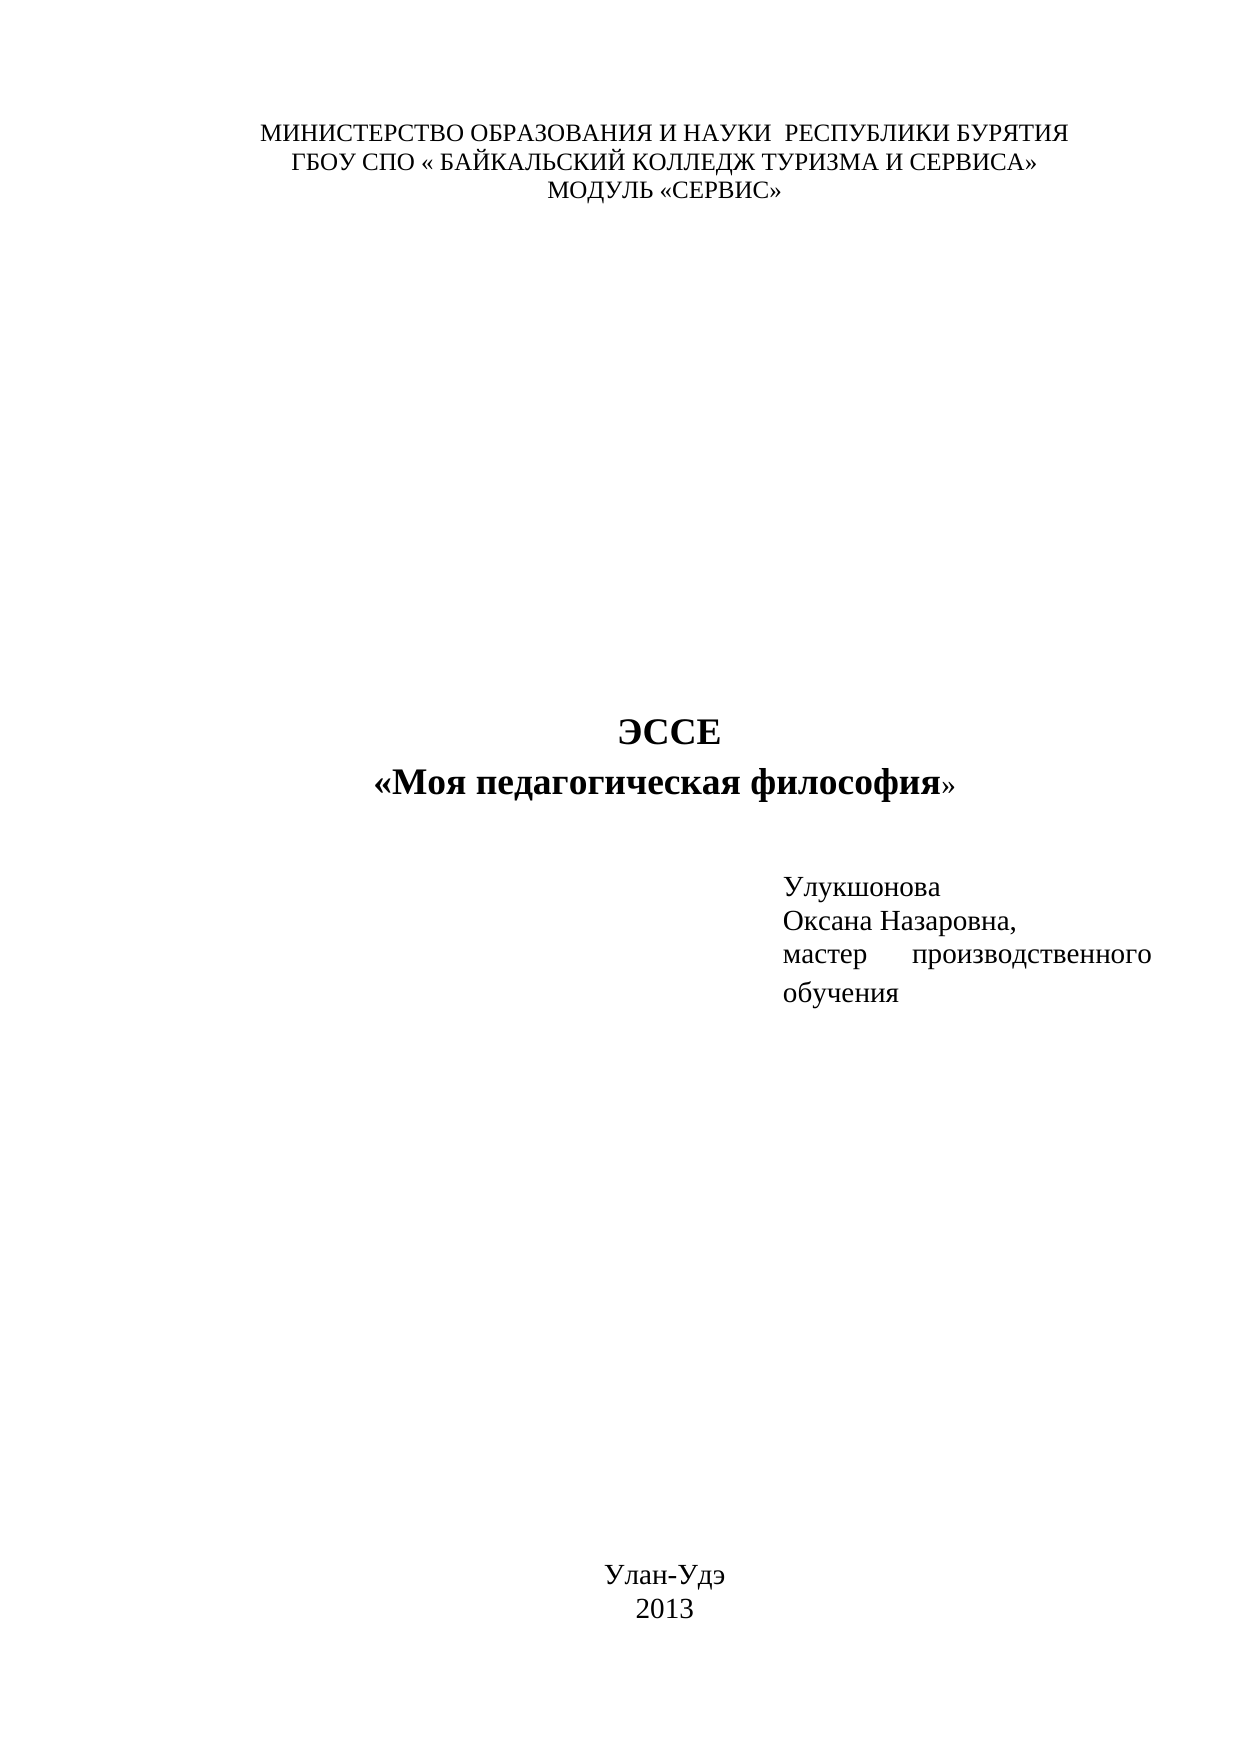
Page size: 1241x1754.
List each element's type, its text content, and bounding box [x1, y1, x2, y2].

text ЭССЕ [177, 710, 1152, 753]
text мастер производственного обучения [783, 936, 1152, 1008]
text «Моя педагогическая философия» [177, 759, 1152, 802]
text МИНИСТЕРСТВО ОБРАЗОВАНИЯ И НАУКИ РЕСПУБЛИКИ БУРЯТИЯ [177, 118, 1152, 147]
text Улан-Удэ [177, 1557, 1152, 1591]
text ГБОУ СПО « БАЙКАЛЬСКИЙ КОЛЛЕДЖ ТУРИЗМА И СЕРВИСА» [177, 147, 1152, 176]
text Оксана Назаровна, [783, 903, 1152, 936]
text МОДУЛЬ «СЕРВИС» [177, 176, 1152, 204]
text 2013 [177, 1591, 1152, 1624]
text Улукшонова [783, 869, 1152, 903]
